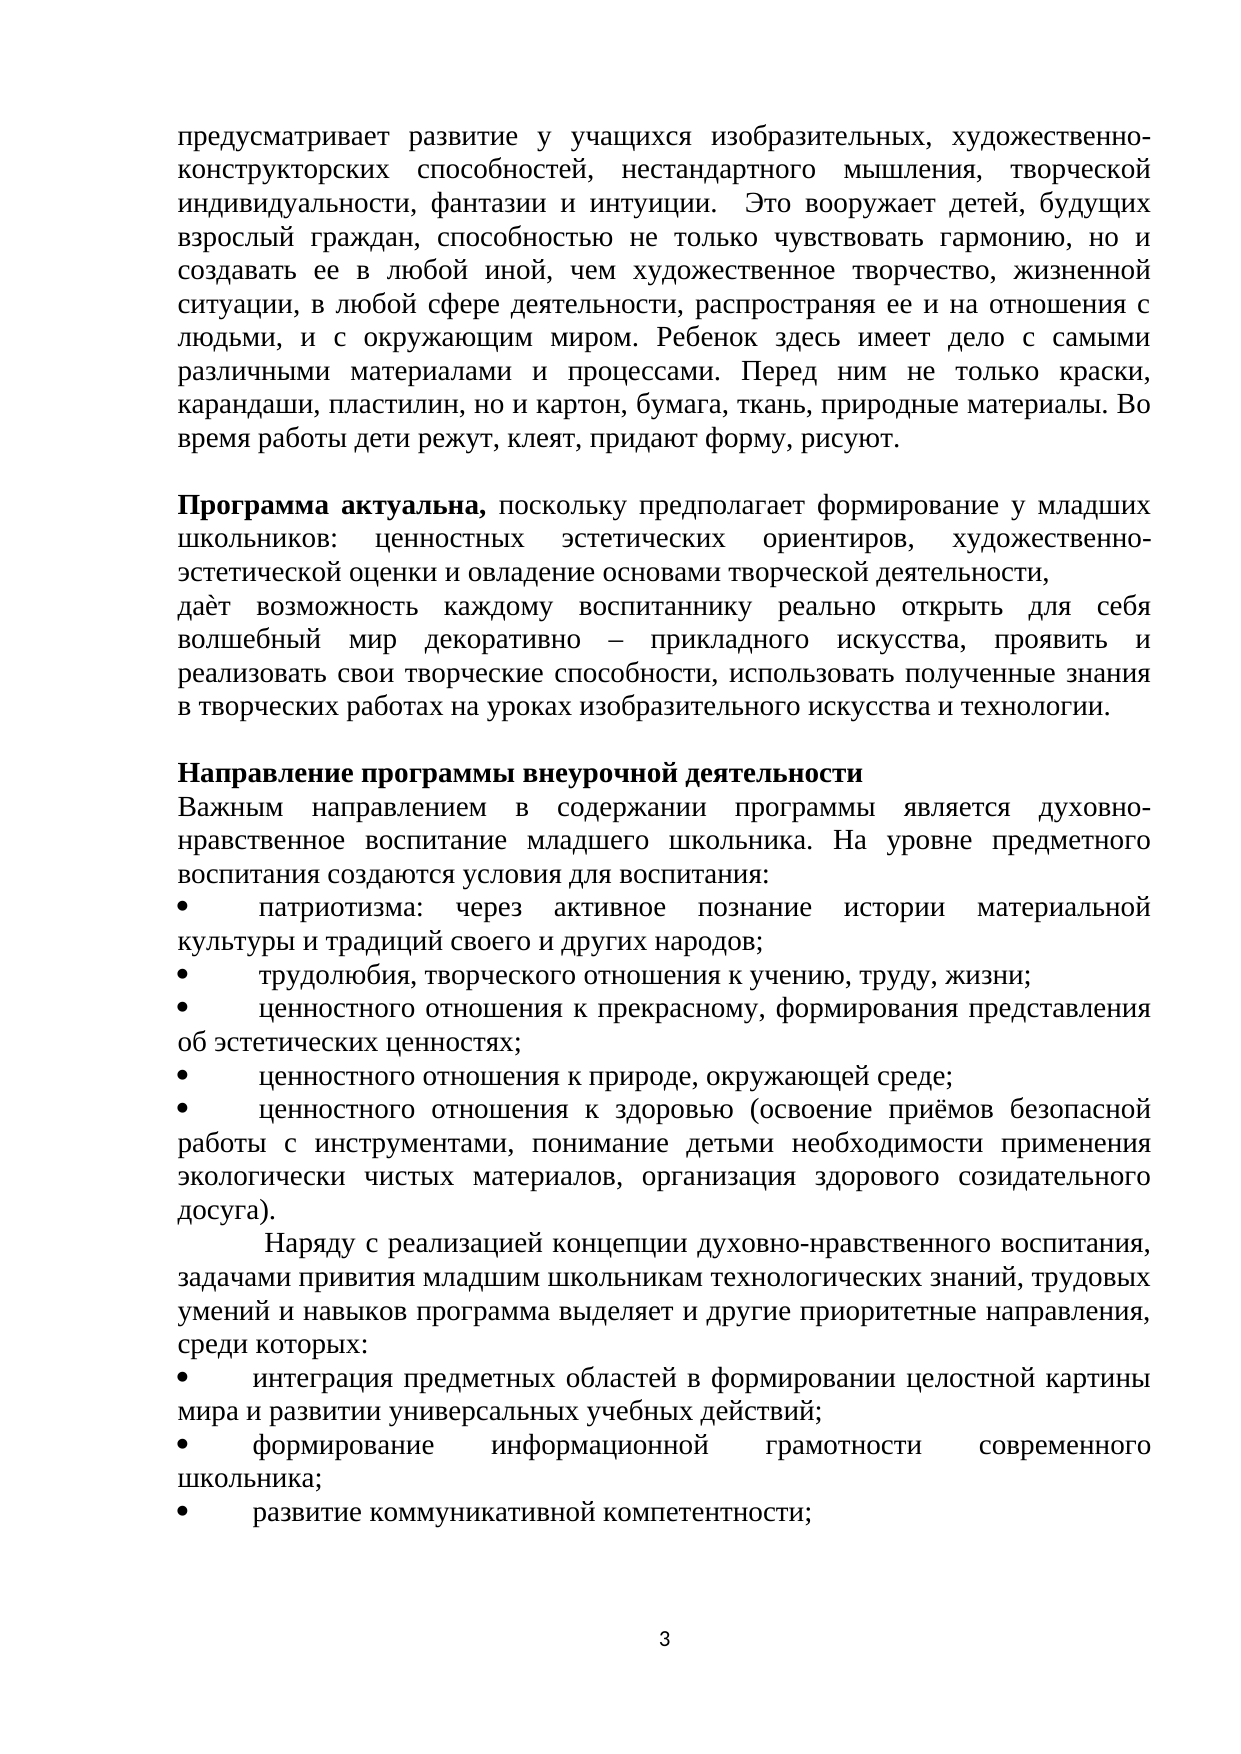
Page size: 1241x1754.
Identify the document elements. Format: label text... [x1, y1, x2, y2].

list интеграция предметных областей в формировании целостной картины мира и развитии универсальных учебных действий; [177, 1360, 1152, 1427]
text Наряду с реализацией концепции духовно-нравственного воспитания, задачами привития младшим школьникам технологических знаний, трудовых умений и навыков программа выделяет и другие приоритетные направления, среди которых: [177, 1226, 1152, 1360]
list формирование информационной грамотности современного школьника; [177, 1427, 1152, 1494]
text даѐт возможность каждому воспитаннику реально открыть для себя волшебный мир декоративно – прикладного искусства, проявить и реализовать свои творческие способности, использовать полученные знания в творческих работах на уроках изобразительного искусства и технологии. [177, 588, 1152, 722]
list трудолюбия, творческого отношения к учению, труду, жизни; [177, 957, 1152, 990]
list ценностного отношения к природе, окружающей среде; [177, 1058, 1152, 1091]
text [177, 118, 1152, 453]
list патриотизма: через активное познание истории материальной культуры и традиций своего и других народов; [177, 889, 1152, 957]
list ценностного отношения к прекрасному, формирования представления об эстетических ценностях; [177, 990, 1152, 1058]
list ценностного отношения к здоровью (освоение приёмов безопасной работы с инструментами, понимание детьми необходимости применения экологически чистых материалов, организация здорового созидательного досуга). [177, 1091, 1152, 1226]
text Важным направлением в содержании программы является духовно-нравственное воспитание младшего школьника. На уровне предметного воспитания создаются условия для воспитания: [177, 789, 1152, 889]
text Программа актуальна, поскольку предполагает формирование у младших школьников: ценностных эстетических ориентиров, художественно-эстетической оценки и овладение основами творческой деятельности, [177, 487, 1152, 588]
list развитие коммуникативной компетентности; [177, 1494, 1152, 1528]
text Направление программы внеурочной деятельности [177, 755, 1152, 789]
